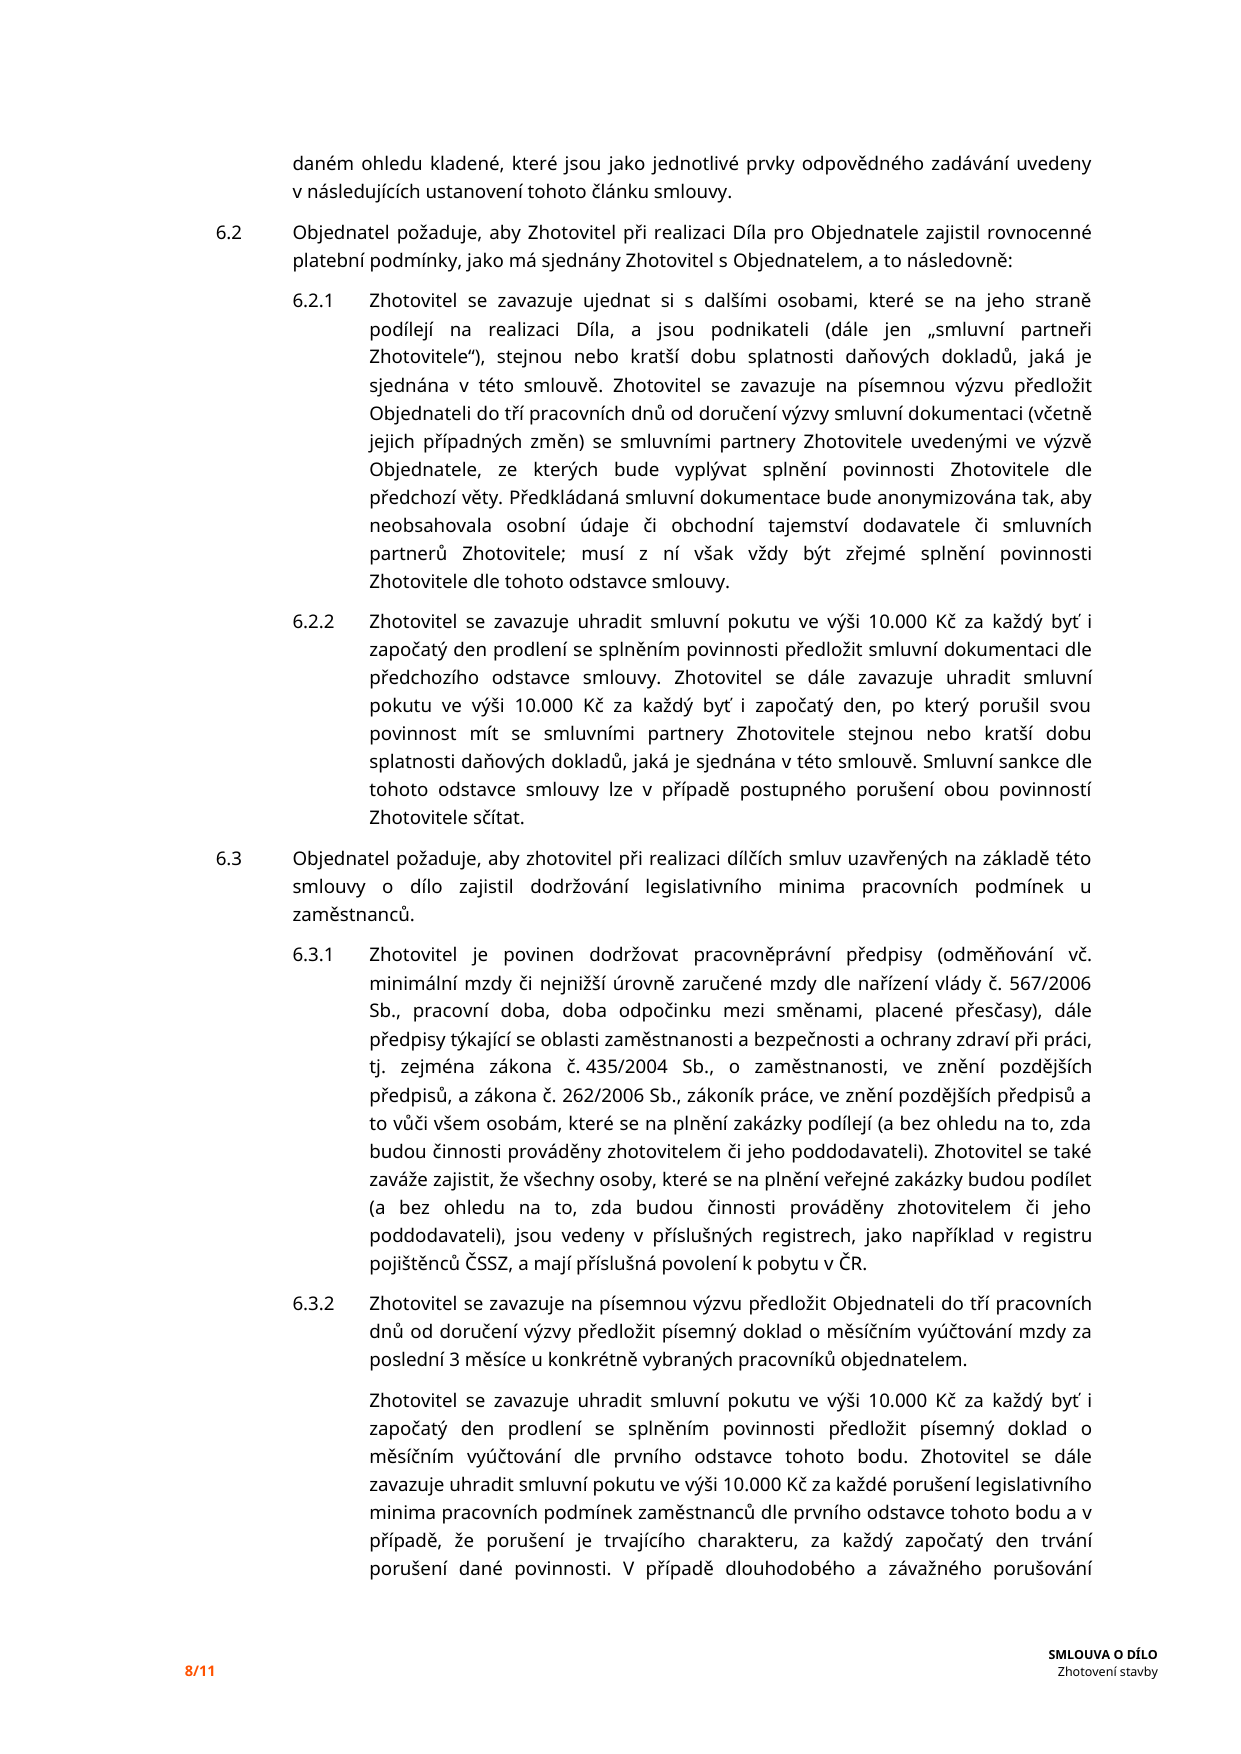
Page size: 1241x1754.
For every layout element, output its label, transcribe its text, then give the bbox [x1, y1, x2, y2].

text Zhotovitel se zavazuje na písemnou výzvu předložit Objednateli do tří pracovních dnů od doručení výzvy předložit písemný doklad o měsíčním vyúčtování mzdy za poslední 3 měsíce u konkrétně vybraných pracovníků objednatelem. [292, 1291, 1093, 1372]
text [216, 151, 1093, 204]
text Zhotovitel je povinen dodržovat pracovněprávní předpisy (odměňování vč. minimální mzdy či nejnižší úrovně zaručené mzdy dle nařízení vlády č. 567/2006 Sb., pracovní doba, doba odpočinku mezi směnami, placené přesčasy), dále předpisy týkající se oblasti zaměstnanosti a bezpečnosti a ochrany zdraví při práci, tj. zejména zákona č. 435/2004 Sb., o zaměstnanosti, ve znění pozdějších předpisů, a zákona č. 262/2006 Sb., zákoník práce, ve znění pozdějších předpisů a to vůči všem osobám, které se na plnění zakázky podílejí (a bez ohledu na to, zda budou činnosti prováděny zhotovitelem či jeho poddodavateli). Zhotovitel se také zaváže zajistit, že všechny osoby, které se na plnění veřejné zakázky budou podílet (a bez ohledu na to, zda budou činnosti prováděny zhotovitelem či jeho poddodavateli), jsou vedeny v příslušných registrech, jako například v registru pojištěnců ČSSZ, a mají příslušná povolení k pobytu v ČR. [292, 942, 1093, 1276]
text Zhotovitel se zavazuje ujednat si s dalšími osobami, které se na jeho straně podílejí na realizaci Díla, a jsou podnikateli (dále jen „smluvní partneři Zhotovitele“), stejnou nebo kratší dobu splatnosti daňových dokladů, jaká je sjednána v této smlouvě. Zhotovitel se zavazuje na písemnou výzvu předložit Objednateli do tří pracovních dnů od doručení výzvy smluvní dokumentaci (včetně jejich případných změn) se smluvními partnery Zhotovitele uvedenými ve výzvě Objednatele, ze kterých bude vyplývat splnění povinnosti Zhotovitele dle předchozí věty. Předkládaná smluvní dokumentace bude anonymizována tak, aby neobsahovala osobní údaje či obchodní tajemství dodavatele či smluvních partnerů Zhotovitele; musí z ní však vždy být zřejmé splnění povinnosti Zhotovitele dle tohoto odstavce smlouvy. [292, 288, 1093, 593]
text Objednatel požaduje, aby Zhotovitel při realizaci Díla pro Objednatele zajistil rovnocenné platební podmínky, jako má sjednány Zhotovitel s Objednatelem, a to následovně: [216, 219, 1093, 273]
text Zhotovitel se zavazuje uhradit smluvní pokutu ve výši 10.000 Kč za každý byť i započatý den prodlení se splněním povinnosti předložit smluvní dokumentaci dle předchozího odstavce smlouvy. Zhotovitel se dále zavazuje uhradit smluvní pokutu ve výši 10.000 Kč za každý byť i započatý den, po který porušil svou povinnost mít se smluvními partnery Zhotovitele stejnou nebo kratší dobu splatnosti daňových dokladů, jaká je sjednána v této smlouvě. Smluvní sankce dle tohoto odstavce smlouvy lze v případě postupného porušení obou povinností Zhotovitele sčítat. [292, 608, 1093, 830]
text Objednatel požaduje, aby zhotovitel při realizaci dílčích smluv uzavřených na základě této smlouvy o dílo zajistil dodržování legislativního minima pracovních podmínek u zaměstnanců. [216, 845, 1093, 927]
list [369, 1387, 1093, 1581]
